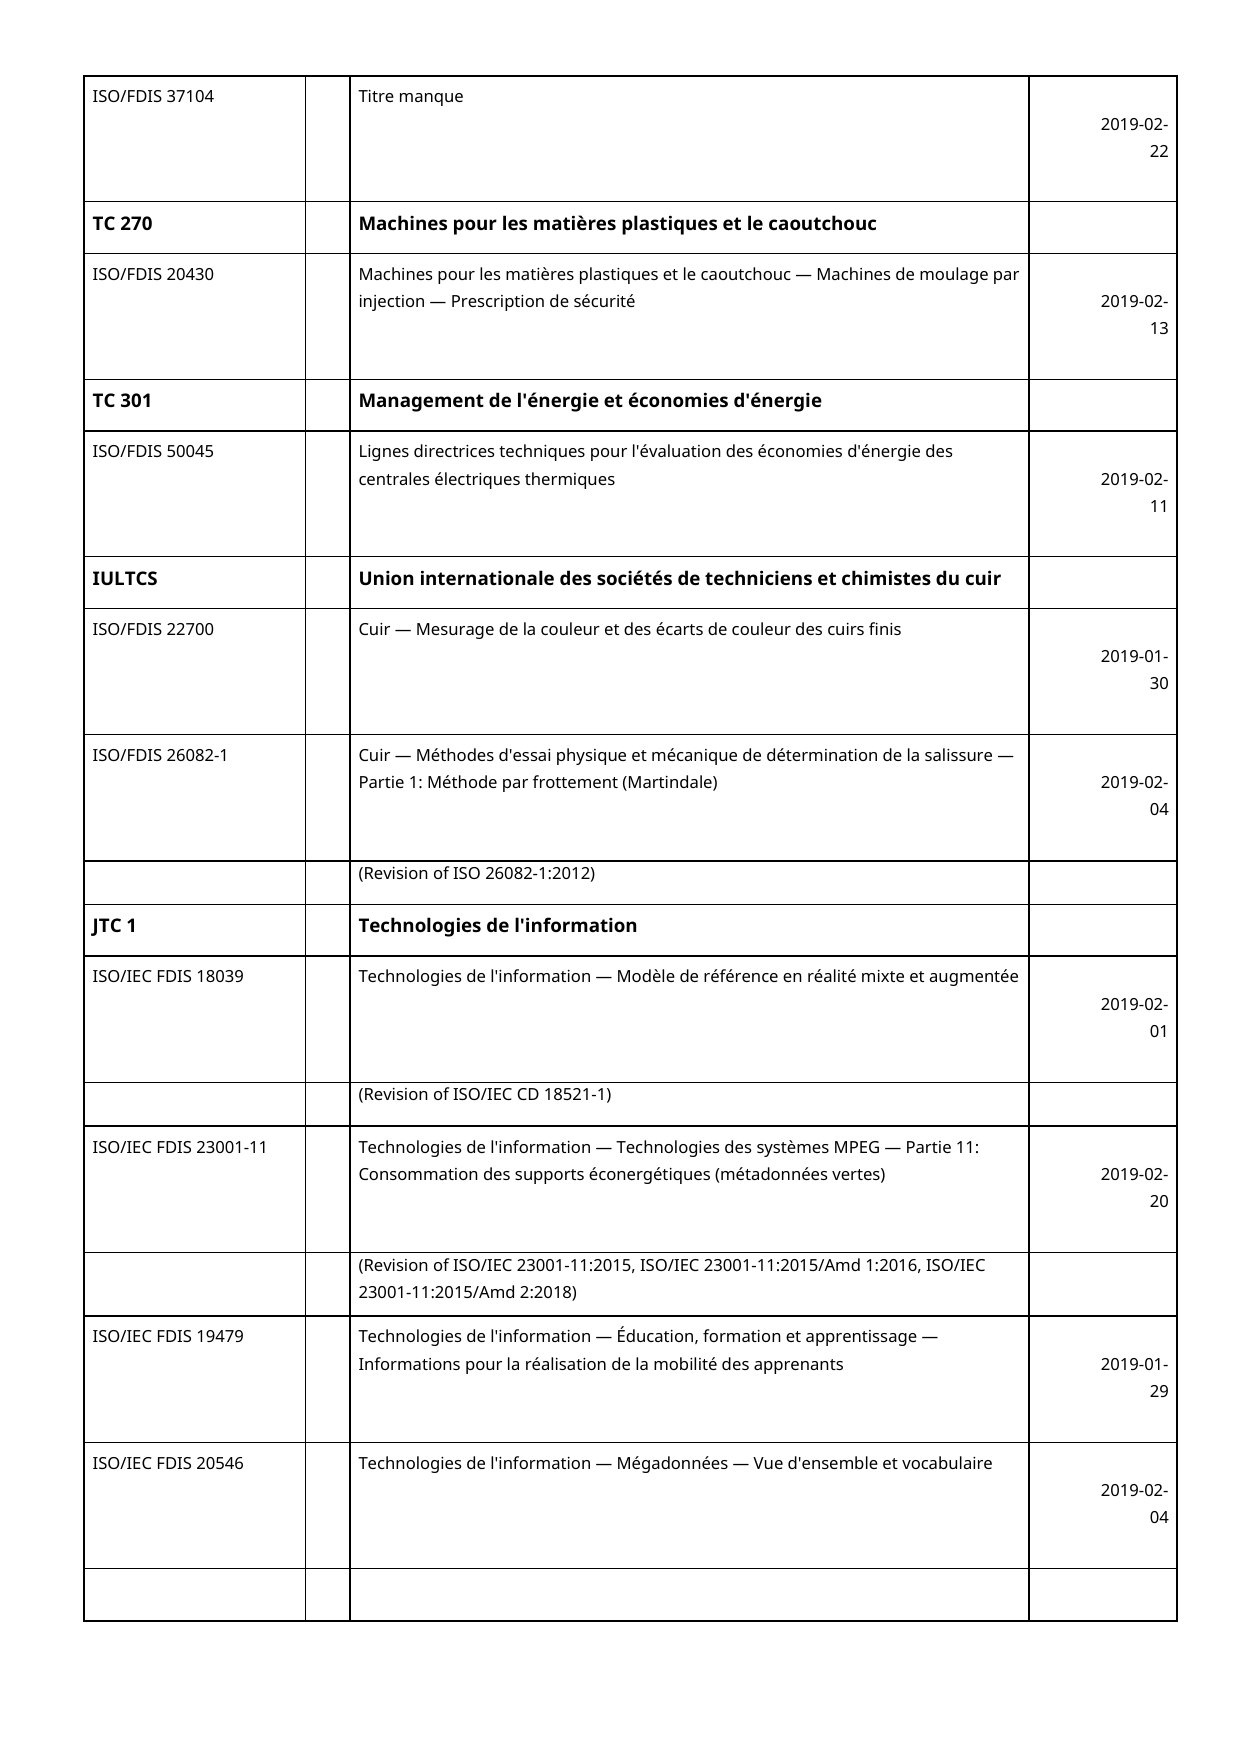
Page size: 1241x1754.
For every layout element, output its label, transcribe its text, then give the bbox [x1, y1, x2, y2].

table_cell [306, 1443, 349, 1568]
table_cell 2019-01-30 [1030, 609, 1176, 734]
table_cell [306, 380, 349, 430]
table_cell [306, 254, 349, 379]
table_cell [306, 905, 349, 955]
table_cell [306, 1127, 349, 1252]
table_cell [85, 1569, 305, 1620]
table_cell [1030, 862, 1176, 904]
table_cell [85, 862, 305, 904]
table_cell [306, 432, 349, 556]
table_cell Technologies de l'information — Mégadonnées — Vue d'ensemble et vocabulaire [351, 1443, 1028, 1568]
table_cell 2019-02-01 [1030, 957, 1176, 1081]
table_cell [1030, 1083, 1176, 1125]
table_cell Technologies de l'information — Modèle de référence en réalité mixte et augmentée [351, 957, 1028, 1081]
table_cell 2019-02-20 [1030, 1127, 1176, 1252]
table_cell 2019-02-11 [1030, 432, 1176, 556]
table_cell IULTCS [85, 557, 305, 607]
table_cell [85, 1083, 305, 1125]
table_cell TC 301 [85, 380, 305, 430]
table_cell (Revision of ISO 26082-1:2012) [351, 862, 1028, 904]
table_cell ISO/IEC FDIS 18039 [85, 957, 305, 1081]
table_cell Technologies de l'information — Éducation, formation et apprentissage — Informations pour la réalisation de la mobilité des apprenants [351, 1317, 1028, 1441]
table_cell [85, 1253, 305, 1315]
table_cell ISO/FDIS 20430 [85, 254, 305, 379]
table_cell [1030, 380, 1176, 430]
table_cell ISO/IEC FDIS 23001-11 [85, 1127, 305, 1252]
table_cell [306, 77, 349, 201]
table_cell [306, 609, 349, 734]
table_cell [1030, 202, 1176, 252]
table_cell [1030, 1253, 1176, 1315]
table_cell [306, 735, 349, 860]
table_cell ISO/IEC FDIS 19479 [85, 1317, 305, 1441]
table_cell 2019-02-04 [1030, 1443, 1176, 1568]
table_cell 2019-02-13 [1030, 254, 1176, 379]
table_cell Cuir — Méthodes d'essai physique et mécanique de détermination de la salissure — Partie 1: Méthode par frottement (Martindale) [351, 735, 1028, 860]
table_cell Machines pour les matières plastiques et le caoutchouc [351, 202, 1028, 252]
table_cell Union internationale des sociétés de techniciens et chimistes du cuir [351, 557, 1028, 607]
table_cell [1030, 557, 1176, 607]
table_cell ISO/FDIS 37104 [85, 77, 305, 201]
table_cell ISO/FDIS 22700 [85, 609, 305, 734]
table_cell [306, 1569, 349, 1620]
table_cell [1030, 905, 1176, 955]
table_cell [306, 202, 349, 252]
table_cell [306, 557, 349, 607]
table_cell 2019-02-04 [1030, 735, 1176, 860]
table_cell Lignes directrices techniques pour l'évaluation des économies d'énergie des centrales électriques thermiques [351, 432, 1028, 556]
table_cell Technologies de l'information — Technologies des systèmes MPEG — Partie 11: Consommation des supports éconergétiques (métadonnées vertes) [351, 1127, 1028, 1252]
table_cell Machines pour les matières plastiques et le caoutchouc — Machines de moulage par injection — Prescription de sécurité [351, 254, 1028, 379]
table_cell JTC 1 [85, 905, 305, 955]
table_cell TC 270 [85, 202, 305, 252]
table_cell [306, 957, 349, 1081]
table_cell ISO/FDIS 50045 [85, 432, 305, 556]
table_cell Titre manque [351, 77, 1028, 201]
table_cell (Revision of ISO/IEC CD 18521-1) [351, 1083, 1028, 1125]
table_cell [1030, 1569, 1176, 1620]
table_cell [306, 1083, 349, 1125]
table_cell [306, 862, 349, 904]
table_cell [306, 1317, 349, 1441]
table_cell [351, 1569, 1028, 1620]
table_cell [306, 1253, 349, 1315]
table_cell Technologies de l'information [351, 905, 1028, 955]
table_cell 2019-01-29 [1030, 1317, 1176, 1441]
table_cell (Revision of ISO/IEC 23001-11:2015, ISO/IEC 23001-11:2015/Amd 1:2016, ISO/IEC 23001-11:2015/Amd 2:2018) [351, 1253, 1028, 1315]
table_cell 2019-02-22 [1030, 77, 1176, 201]
table_cell Cuir — Mesurage de la couleur et des écarts de couleur des cuirs finis [351, 609, 1028, 734]
table_cell Management de l'énergie et économies d'énergie [351, 380, 1028, 430]
table_cell ISO/IEC FDIS 20546 [85, 1443, 305, 1568]
table_cell ISO/FDIS 26082-1 [85, 735, 305, 860]
